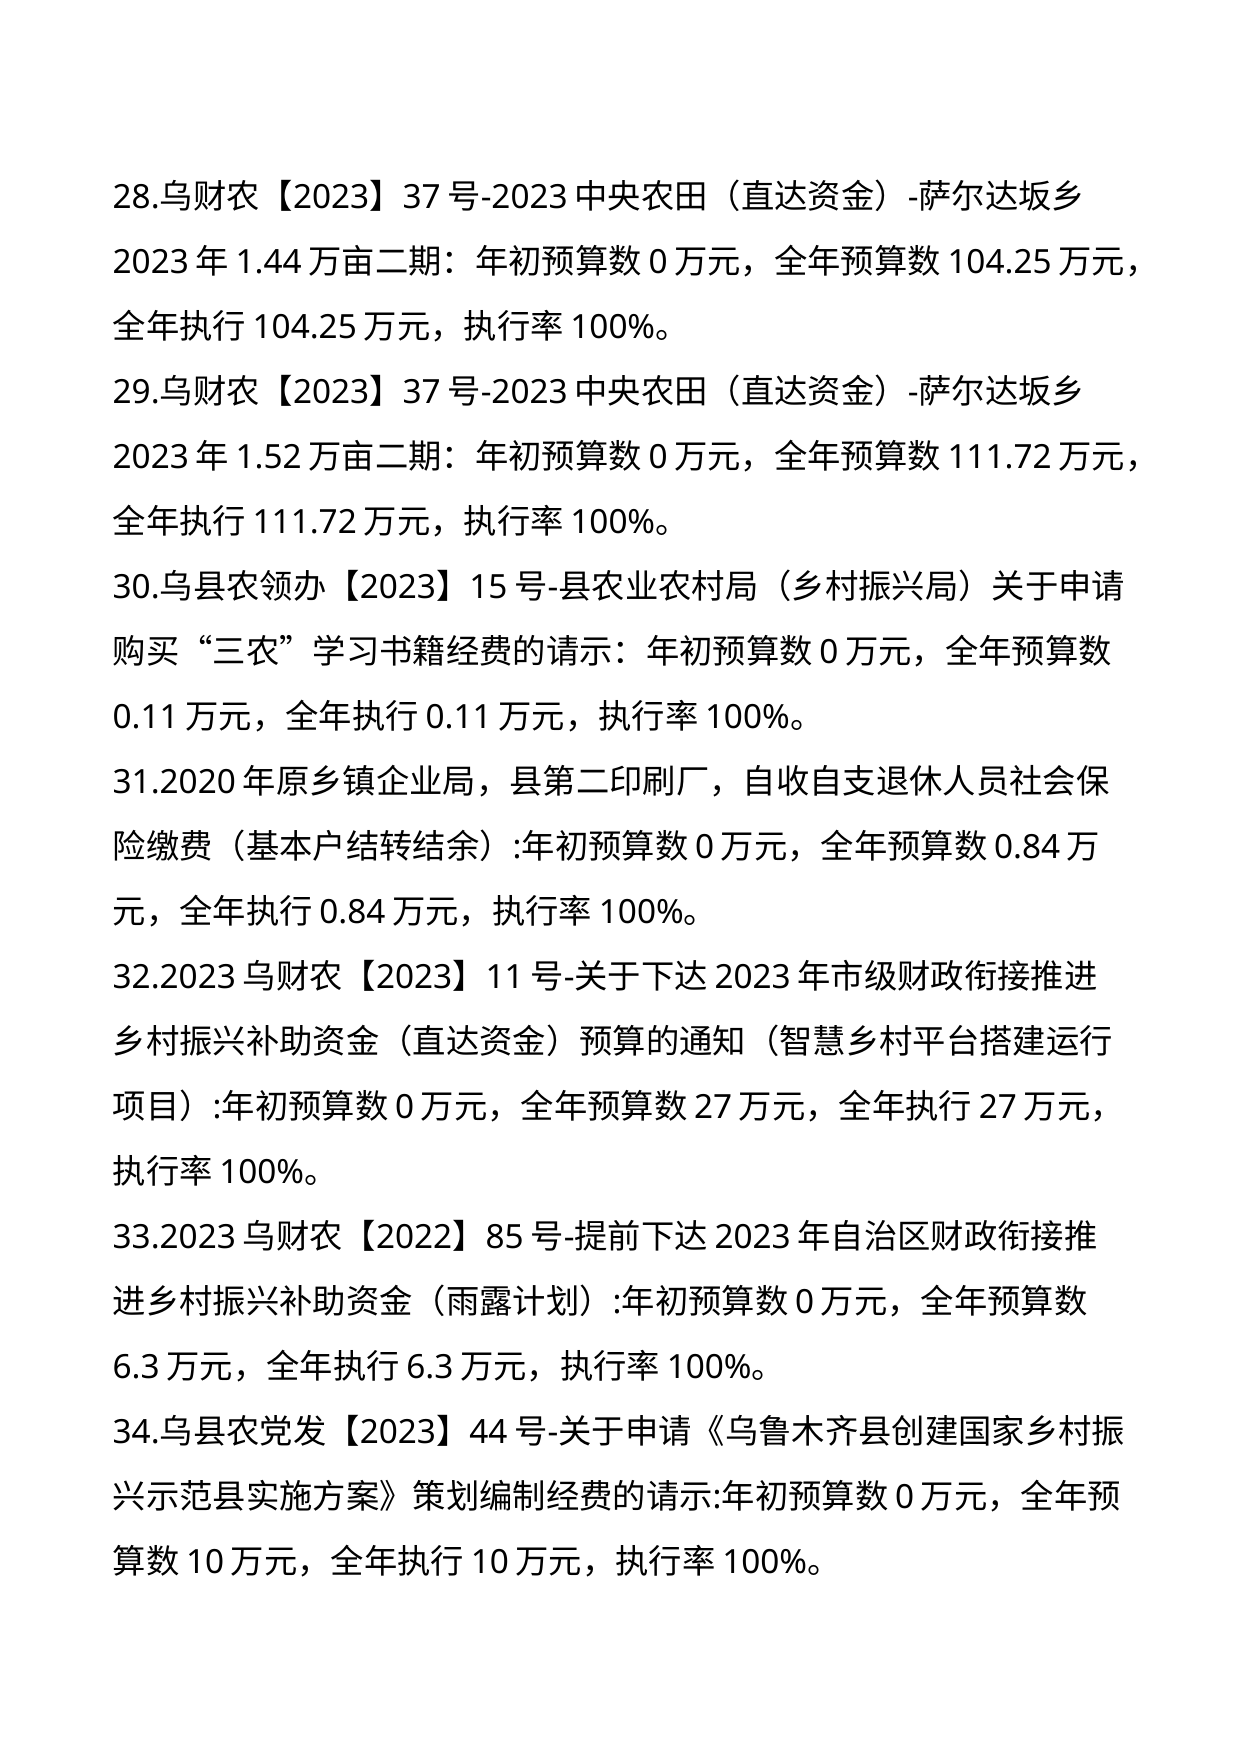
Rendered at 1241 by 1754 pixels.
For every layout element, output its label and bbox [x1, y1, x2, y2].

text [112, 162, 1128, 1592]
